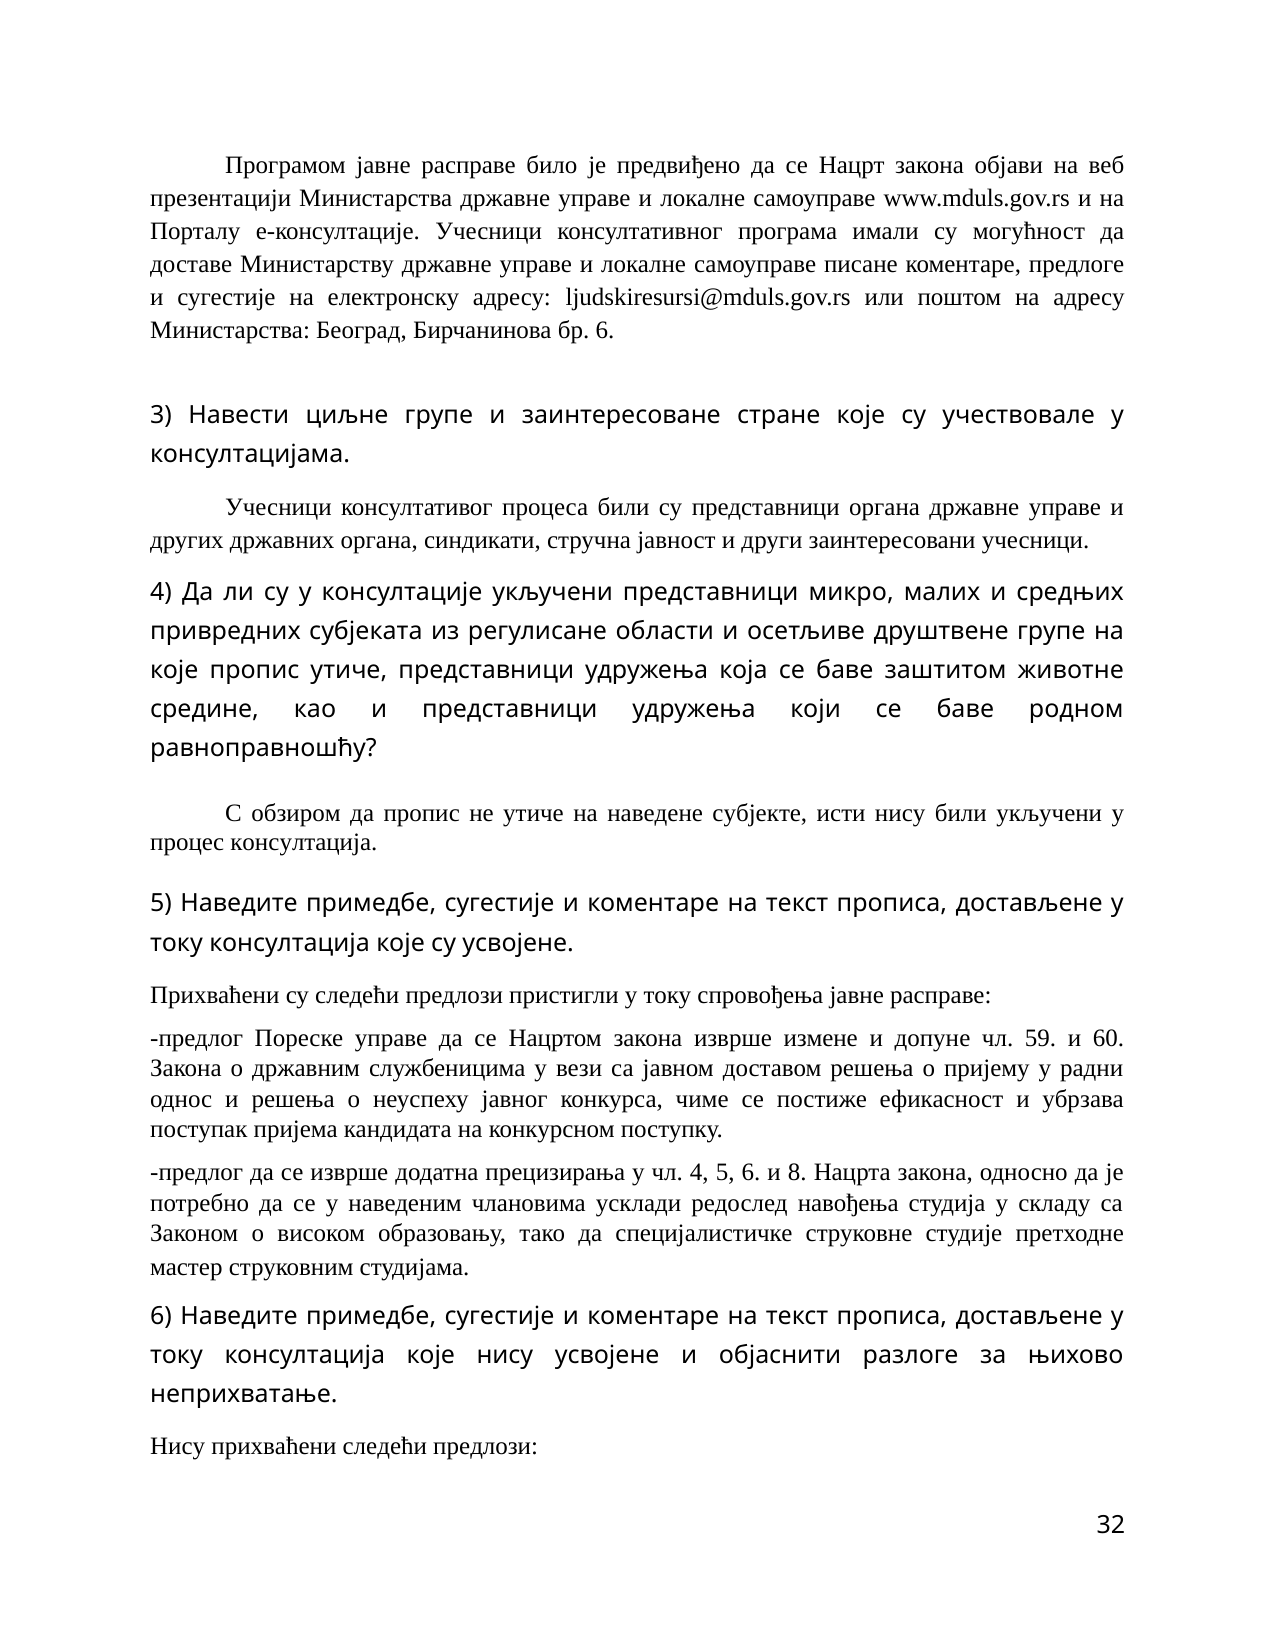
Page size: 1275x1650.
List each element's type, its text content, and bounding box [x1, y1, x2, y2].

text Прихваћени су следећи предлози пристигли у току спровођења јавне расправе: [150, 1052, 1125, 1081]
text 5) Наведите примедбе, сугестије и коментаре на текст прописа, достављене у току консултација које су усвојене. [150, 957, 1125, 1031]
text Јавна расправа о Нацрту закона спроведена је у периоду од 8. октобра до 27. октобра 2025. године. [150, 150, 1125, 212]
text 3) Навести циљне групе и заинтересоване стране које су учествовале у консултацијама. [150, 469, 1125, 542]
text 6) Наведите примедбе, сугестије и коментаре на текст прописа, достављене у току консултација које нису усвојене и објаснити разлоге за њихово неприхватање. [150, 1369, 1125, 1482]
text С обзиром да пропис не утиче на наведене субјекте, исти нису били укључени у процес консултација. [150, 871, 1125, 928]
text -предлог да се изврше додатна прецизирања у чл. 4, 5, 6. и 8. Нацрта закона, односно да је потребно да се у наведеним члановима усклади редослед навођења студија у складу са Законом о високом образовању, тако да специјалистичке струковне студије претходне мастер струковним студијама. [150, 1229, 1125, 1355]
text 4) Да ли су у консултације укључени представници микро, малих и средњих привредних субјеката из регулисане области и осетљиве друштвене групе на које пропис утиче, представници удружења која се баве заштитом животне средине, као и представници удружења који се баве родном равноправношћу? [150, 646, 1125, 836]
text Учесници консултативог процеса били су представници органа државне управе и других државних органа, синдикати, стручна јавност и други заинтересовани учесници. [150, 564, 1125, 626]
text Програмом јавне расправе било је предвиђено да се Нацрт закона објави на веб презентацији Министарства државне управе и локалне самоуправе www.mduls.gov.rs и на Порталу е-консултације. Учесници консултативног програма имали су могућност да доставе Министарству државне управе и локалне самоуправе писане коментаре, предлоге и сугестије на електронску адресу: ljudskiresursi@mduls.gov.rs или поштом на адресу Министарства: Београд, Бирчанинова бр. 6. [150, 222, 1125, 416]
text -предлог Пореске управе да се Нацртом закона изврше измене и допуне чл. 59. и 60. Закона о државним службеницима у вези са јавном доставом решења о пријему у радни однос и решења о неуспеху јавног конкурса, чиме се постиже ефикасност и убрзава поступак пријема кандидата на конкурсном поступку. [150, 1095, 1125, 1215]
